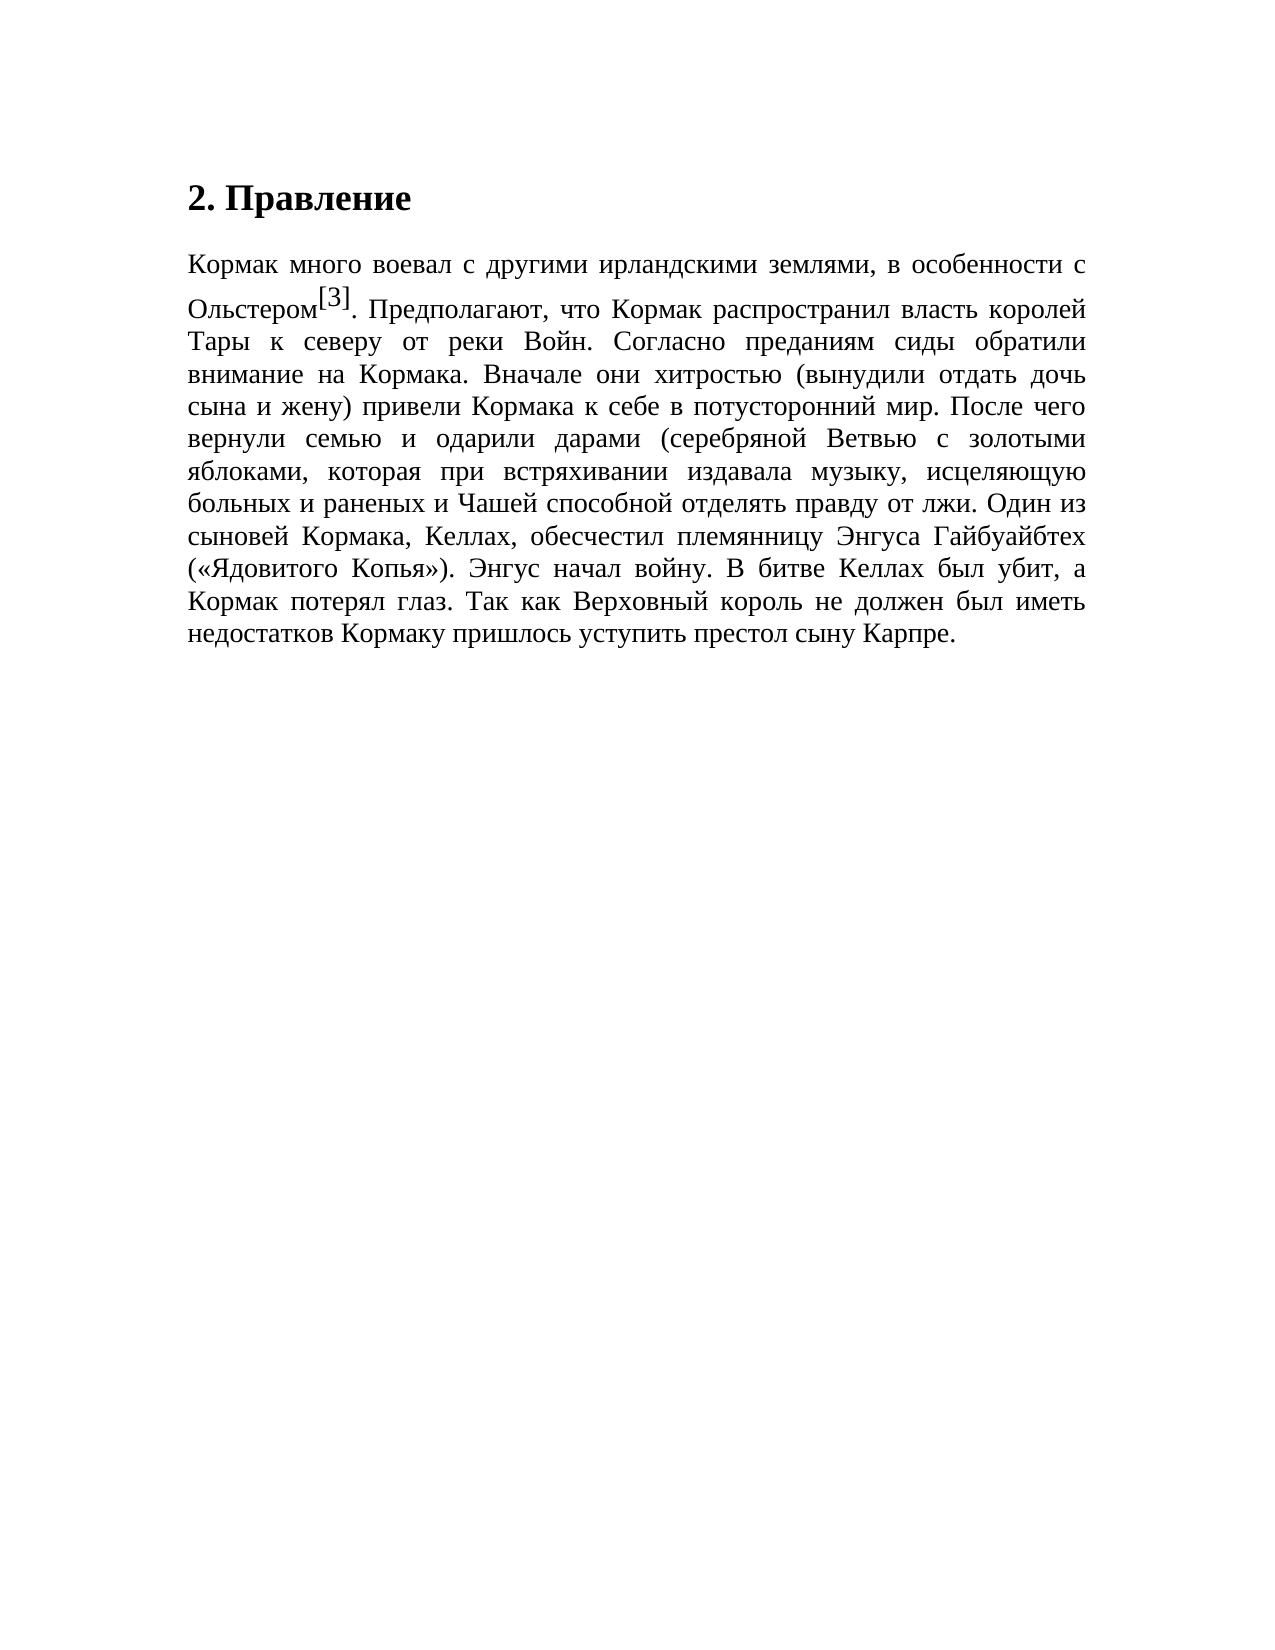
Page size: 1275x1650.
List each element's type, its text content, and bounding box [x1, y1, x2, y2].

list 2. Правление [187, 175, 1087, 218]
text Кормак много воевал с другими ирландскими землями, в особенности с Ольстером[3]. Предполагают, что Кормак распространил власть королей Тары к северу от реки Войн. Согласно преданиям сиды обратили внимание на Кормака. Вначале они хитростью (вынудили отдать дочь сына и жену) привели Кормака к себе в потусторонний мир. После чего вернули семью и одарили дарами (серебряной Ветвью с золотыми яблоками, которая при встряхивании издавала музыку, исцеляющую больных и раненых и Чашей способной отделять правду от лжи. Один из сыновей Кормака, Келлах, обесчестил племянницу Энгуса Гайбуайбтех («Ядовитого Копья»). Энгус начал войну. В битве Келлах был убит, а Кормак потерял глаз. Так как Верховный король не должен был иметь недостатков Кормаку пришлось уступить престол сыну Карпре. [187, 248, 1087, 648]
